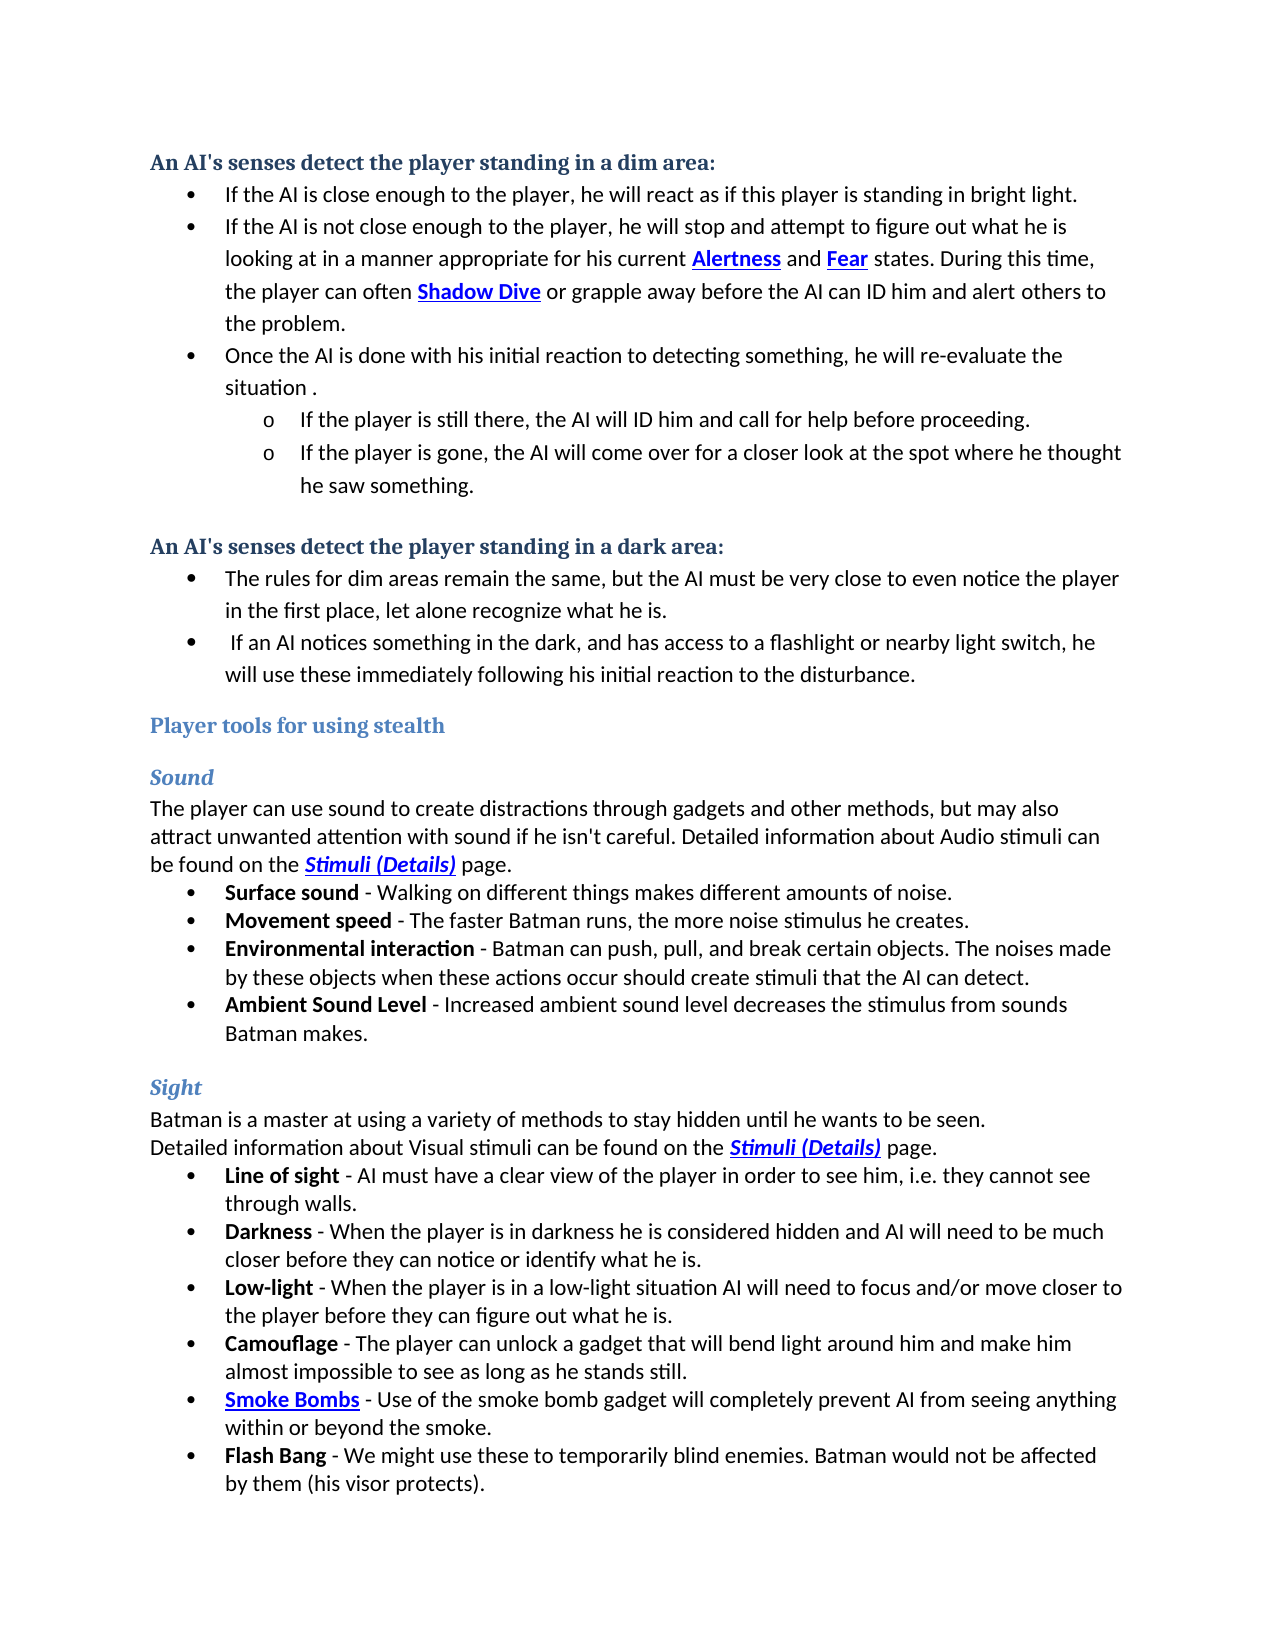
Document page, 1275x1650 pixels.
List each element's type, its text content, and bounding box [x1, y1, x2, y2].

list Movement speed - The faster Batman runs, the more noise stimulus he creates. [187, 907, 1125, 934]
subtitle Sight [150, 1075, 1125, 1101]
subtitle If the AI is not close enough to the player, he will stop and attempt to figure out what he is looking at in a manner appropriate for his current Alertness and Fear states. During this time, the player can often Shadow Dive or grapple away before the AI can ID him and alert others to the problem. [187, 212, 1125, 337]
subtitle If the AI is close enough to the player, he will react as if this player is standing in bright light. [187, 180, 1125, 208]
subtitle Sound [150, 764, 1125, 791]
list Ambient Sound Level - Increased ambient sound level decreases the stimulus from sounds Batman makes. [187, 991, 1125, 1047]
subtitle If the player is still there, the AI will ID him and call for help before proceeding. [262, 406, 1125, 434]
subtitle An AI's senses detect the player standing in a dark area: [150, 533, 1125, 560]
list The rules for dim areas remain the same, but the AI must be very close to even notice the player in the first place, let alone recognize what he is. [187, 564, 1125, 624]
subtitle Once the AI is done with his initial reaction to detecting something, he will re-evaluate the situation . [187, 341, 1125, 401]
list Flash Bang - We might use these to temporarily blind enemies. Batman would not be affected by them (his visor protects). [187, 1441, 1125, 1497]
list Environmental interaction - Batman can push, pull, and break certain objects. The noises made by these objects when these actions occur should create stimuli that the AI can detect. [187, 934, 1125, 991]
list Surface sound - Walking on different things makes different amounts of noise. [187, 878, 1125, 907]
list Low-light - When the player is in a low-light situation AI will need to focus and/or move closer to the player before they can figure out what he is. [187, 1273, 1125, 1329]
subtitle Player tools for using stealth [150, 713, 1125, 739]
list Smoke Bombs - Use of the smoke bomb gadget will completely prevent AI from seeing anything within or beyond the smoke. [187, 1385, 1125, 1441]
list If an AI notices something in the dark, and has access to a flashlight or nearby light switch, he will use these immediately following his initial reaction to the disturbance. [187, 628, 1125, 688]
list Camouflage - The player can unlock a gadget that will bend light around him and make him almost impossible to see as long as he stands still. [187, 1329, 1125, 1385]
text The player can use sound to create distractions through gadgets and other methods, but may also attract unwanted attention with sound if he isn't careful. Detailed information about Audio stimuli can be found on the Stimuli (Details) page. [150, 794, 1125, 878]
list Darkness - When the player is in darkness he is considered hidden and AI will need to be much closer before they can notice or identify what he is. [187, 1217, 1125, 1273]
subtitle An AI's senses detect the player standing in a dim area: [150, 150, 1125, 176]
subtitle If the player is gone, the AI will come over for a closer look at the spot where he thought he saw something. [262, 438, 1125, 499]
list Line of sight - AI must have a clear view of the player in order to see him, i.e. they cannot see through walls. [187, 1161, 1125, 1217]
text Batman is a master at using a variety of methods to stay hidden until he wants to be seen. Detailed information about Visual stimuli can be found on the Stimuli (Details) page. [150, 1105, 1125, 1161]
